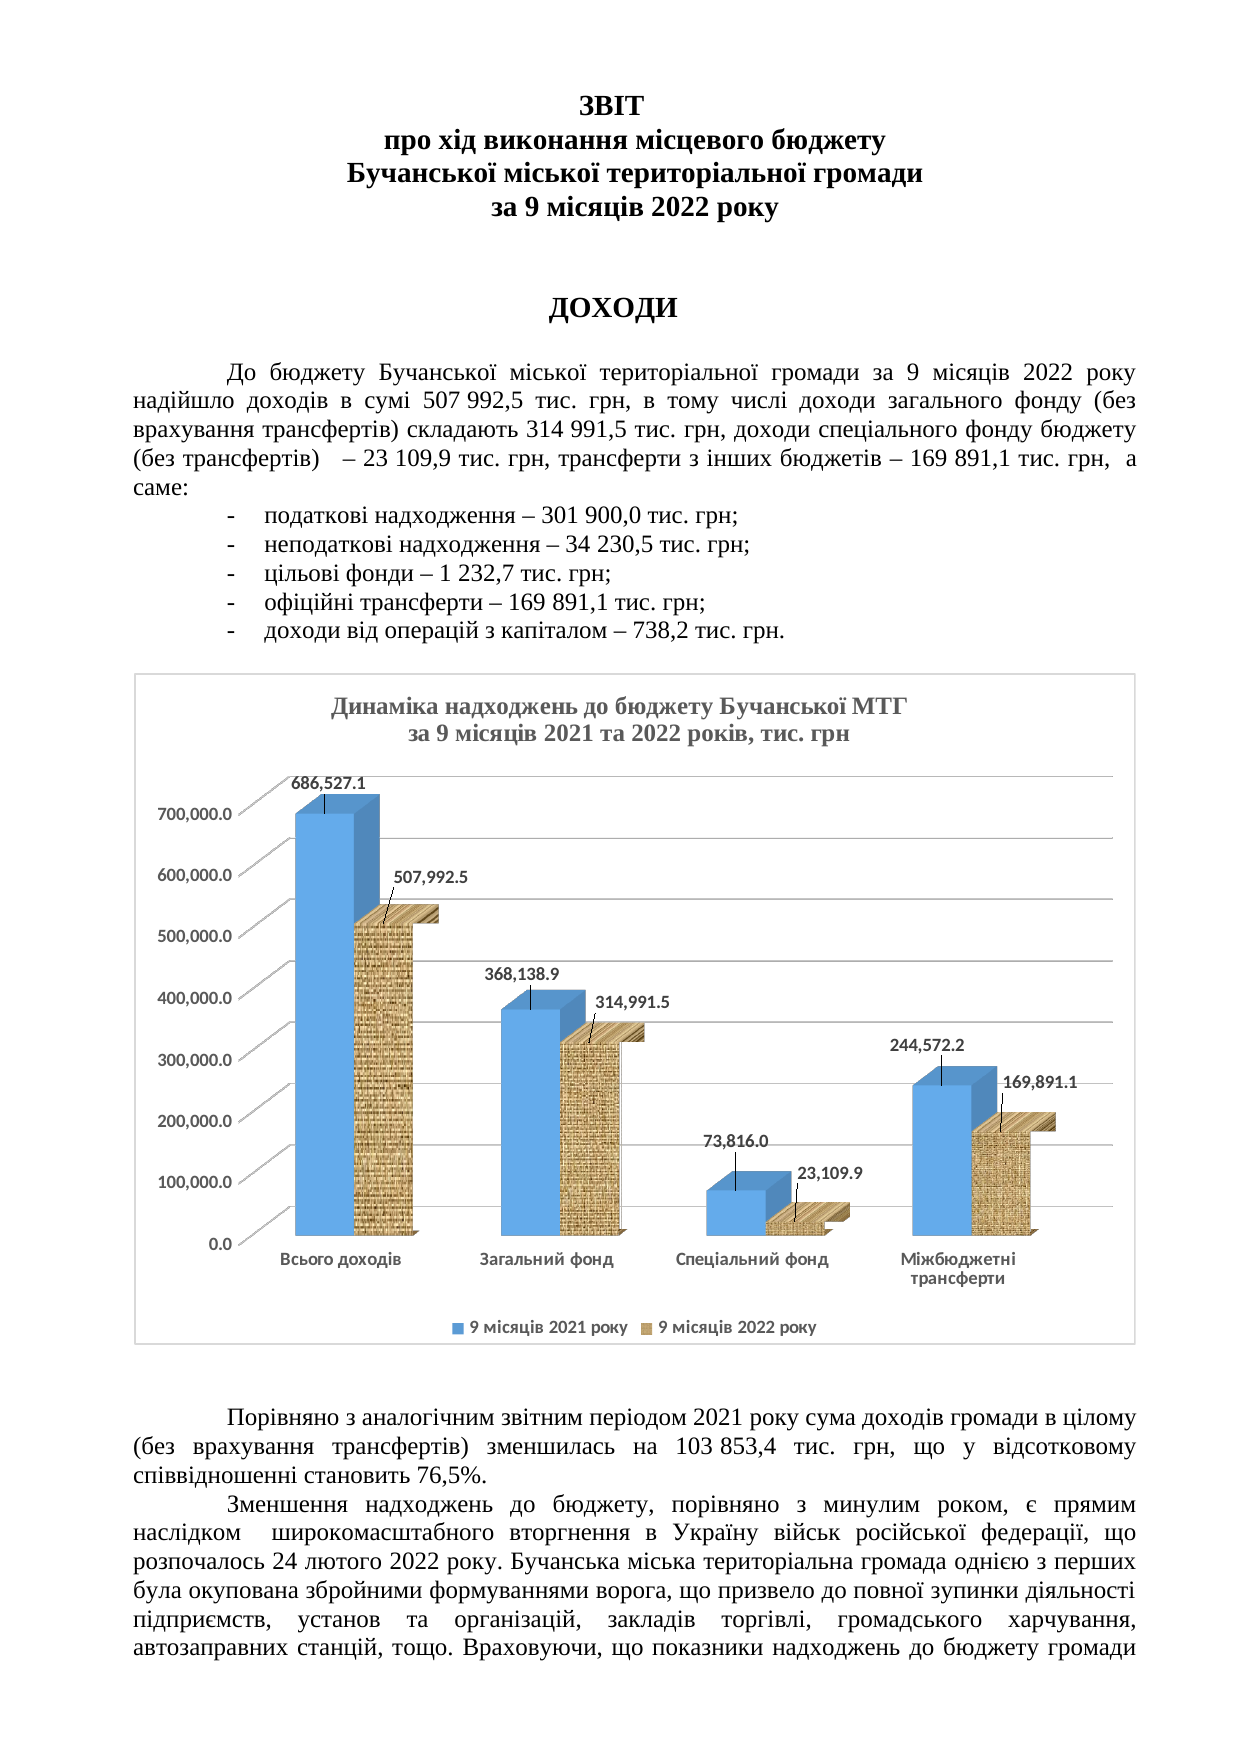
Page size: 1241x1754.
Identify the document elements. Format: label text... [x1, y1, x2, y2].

picture [560, 1023, 644, 1235]
list доходи від операцій з капіталом – 738,2 тис. грн. [227, 616, 1137, 644]
picture [766, 1202, 850, 1235]
text за 9 місяців 2022 року [133, 189, 1137, 223]
list цільові фонди – 1 232,7 тис. грн; [227, 558, 1137, 587]
text про хід виконання місцевого бюджету [133, 122, 1137, 156]
text ДОХОДИ [133, 290, 1137, 323]
picture [641, 1323, 653, 1335]
text Бучанської міської територіальної громади [133, 156, 1137, 189]
list офіційні трансферти – 169 891,1 тис. грн; [227, 587, 1137, 616]
list податкові надходження – 301 900,0 тис. грн; [227, 501, 1137, 529]
title ЗВІТ [133, 88, 1137, 122]
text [133, 1489, 1137, 1661]
text До бюджету Бучанської міської територіальної громади за 9 місяців 2022 року надійшло доходів в сумі 507 992,5 тис. грн, в тому числі доходи загального фонду (без врахування трансфертів) складають 314 991,5 тис. грн, доходи спеціального фонду бюджету (без трансфертів) – 23 109,9 тис. грн, трансферти з інших бюджетів – 169 891,1 тис. грн, а саме: [133, 357, 1137, 501]
picture [354, 905, 438, 1235]
list неподаткові надходження – 34 230,5 тис. грн; [227, 529, 1137, 558]
text Порівняно з аналогічним звітним періодом 2021 року сума доходів громади в цілому (без врахування трансфертів) зменшилась на 103 853,4 тис. грн, що у відсотковому співвідношенні становить 76,5%. [133, 1402, 1137, 1489]
picture [972, 1112, 1055, 1235]
